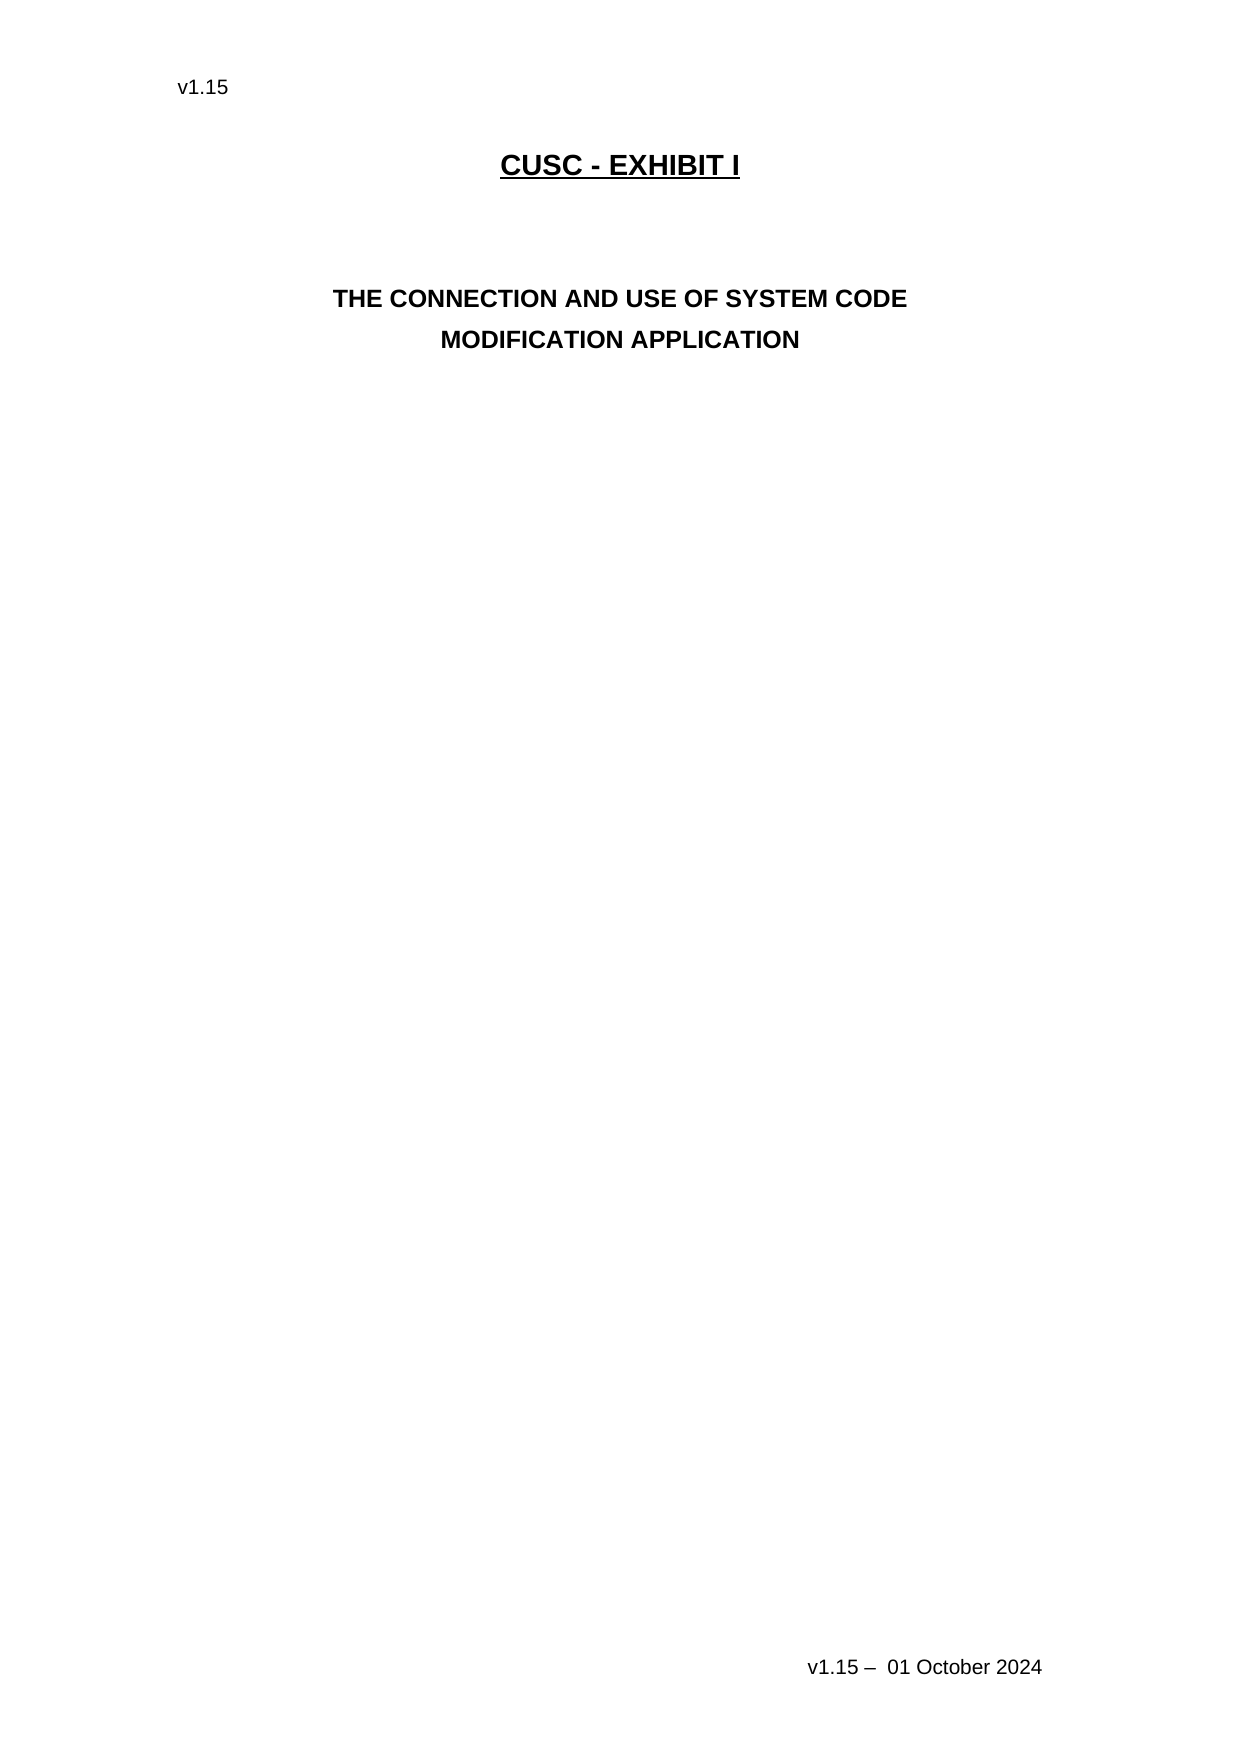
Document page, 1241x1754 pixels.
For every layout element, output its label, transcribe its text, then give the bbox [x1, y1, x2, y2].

subtitle CUSC - EXHIBIT I [177, 148, 1063, 181]
subtitle MODIFICATION APPLICATION [177, 326, 1063, 354]
subtitle THE CONNECTION AND USE OF SYSTEM CODE [177, 284, 1063, 313]
